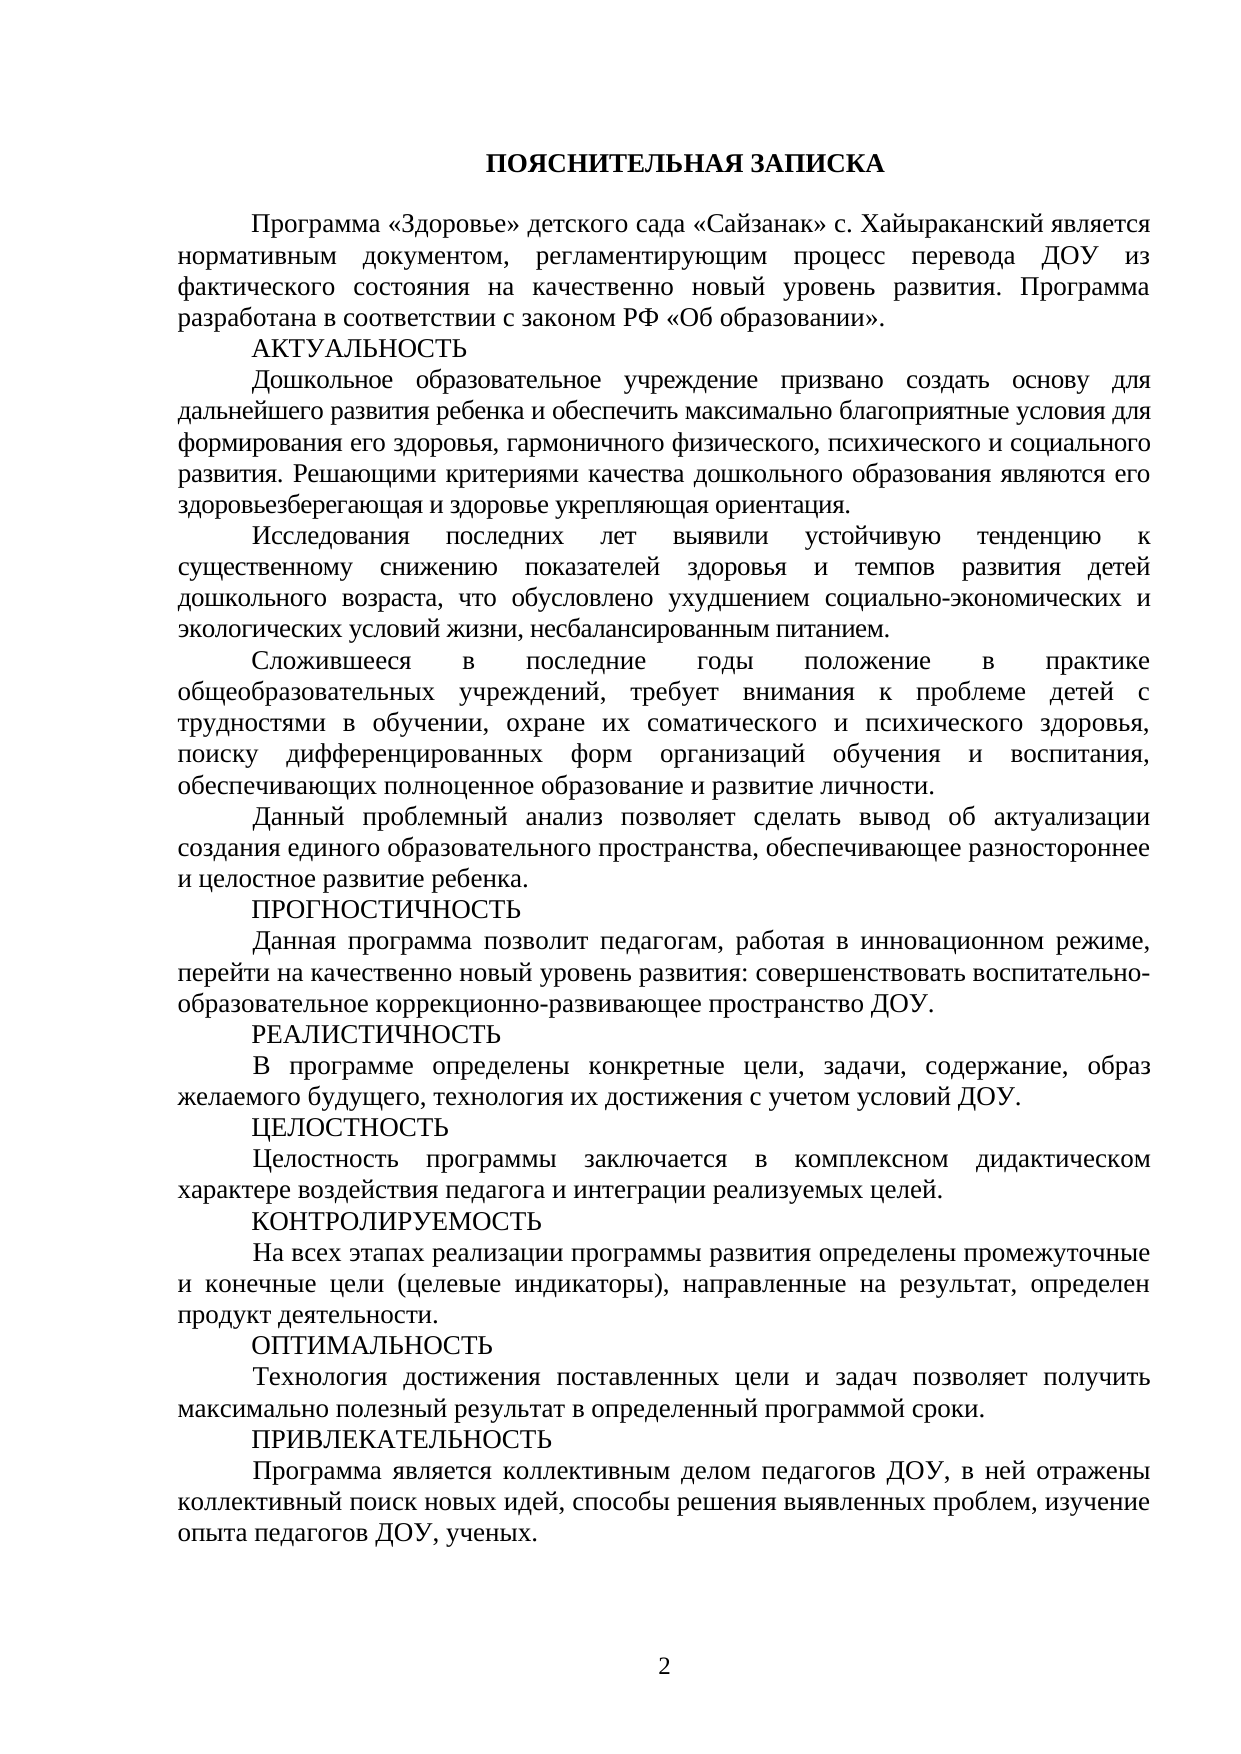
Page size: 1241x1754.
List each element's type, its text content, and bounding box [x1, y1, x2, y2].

text В программе определены конкретные цели, задачи, содержание, образ желаемого будущего, технология их достижения с учетом условий ДОУ. [177, 1049, 1152, 1111]
text ПРИВЛЕКАТЕЛЬНОСТЬ [177, 1423, 1152, 1454]
subtitle ПОЯСНИТЕЛЬНАЯ ЗАПИСКА [215, 147, 1156, 178]
text Программа «Здоровье» детского сада «Сайзанак» с. Хайыраканский является нормативным документом, регламентирующим процесс перевода ДОУ из фактического состояния на качественно новый уровень развития. Программа разработана в соответствии с законом РФ «Об образовании». [177, 208, 1151, 332]
text АКТУАЛЬНОСТЬ [177, 332, 1152, 363]
text Исследования последних лет выявили устойчивую тенденцию к существенному снижению показателей здоровья и темпов развития детей дошкольного возраста, что обусловлено ухудшением социально-экономических и экологических условий жизни, несбалансированным питанием. [178, 519, 1151, 644]
text Сложившееся в последние годы положение в практике общеобразовательных учреждений, требует внимания к проблеме детей с трудностями в обучении, охране их соматического и психического здоровья, поиску дифференцированных форм организаций обучения и воспитания, обеспечивающих полноценное образование и развитие личности. [177, 644, 1151, 800]
text Целостность программы заключается в комплексном дидактическом характере воздействия педагога и интеграции реализуемых целей. [177, 1142, 1152, 1205]
text Данный проблемный анализ позволяет сделать вывод об актуализации создания единого образовательного пространства, обеспечивающее разностороннее и целостное развитие ребенка. [177, 800, 1151, 893]
text Дошкольное образовательное учреждение призвано создать основу для дальнейшего развития ребенка и обеспечить максимально благоприятные условия для формирования его здоровья, гармоничного физического, психического и социального развития. Решающими критериями качества дошкольного образования являются его здоровьезберегающая и здоровье укрепляющая ориентация. [178, 363, 1151, 519]
text Программа является коллективным делом педагогов ДОУ, в ней отражены коллективный поиск новых идей, способы решения выявленных проблем, изучение опыта педагогов ДОУ, ученых. [177, 1454, 1152, 1547]
text РЕАЛИСТИЧНОСТЬ [177, 1018, 1152, 1049]
text ЦЕЛОСТНОСТЬ [177, 1111, 1152, 1142]
text Технология достижения поставленных цели и задач позволяет получить максимально полезный результат в определенный программой сроки. [177, 1361, 1152, 1423]
text КОНТРОЛИРУЕМОСТЬ [177, 1205, 1152, 1236]
text На всех этапах реализации программы развития определены промежуточные и конечные цели (целевые индикаторы), направленные на результат, определен продукт деятельности. [177, 1236, 1152, 1329]
text Данная программа позволит педагогам, работая в инновационном режиме, перейти на качественно новый уровень развития: совершенствовать воспитательно-образовательное коррекционно-развивающее пространство ДОУ. [177, 924, 1152, 1018]
text ОПТИМАЛЬНОСТЬ [177, 1329, 1152, 1361]
text ПРОГНОСТИЧНОСТЬ [177, 893, 1152, 924]
